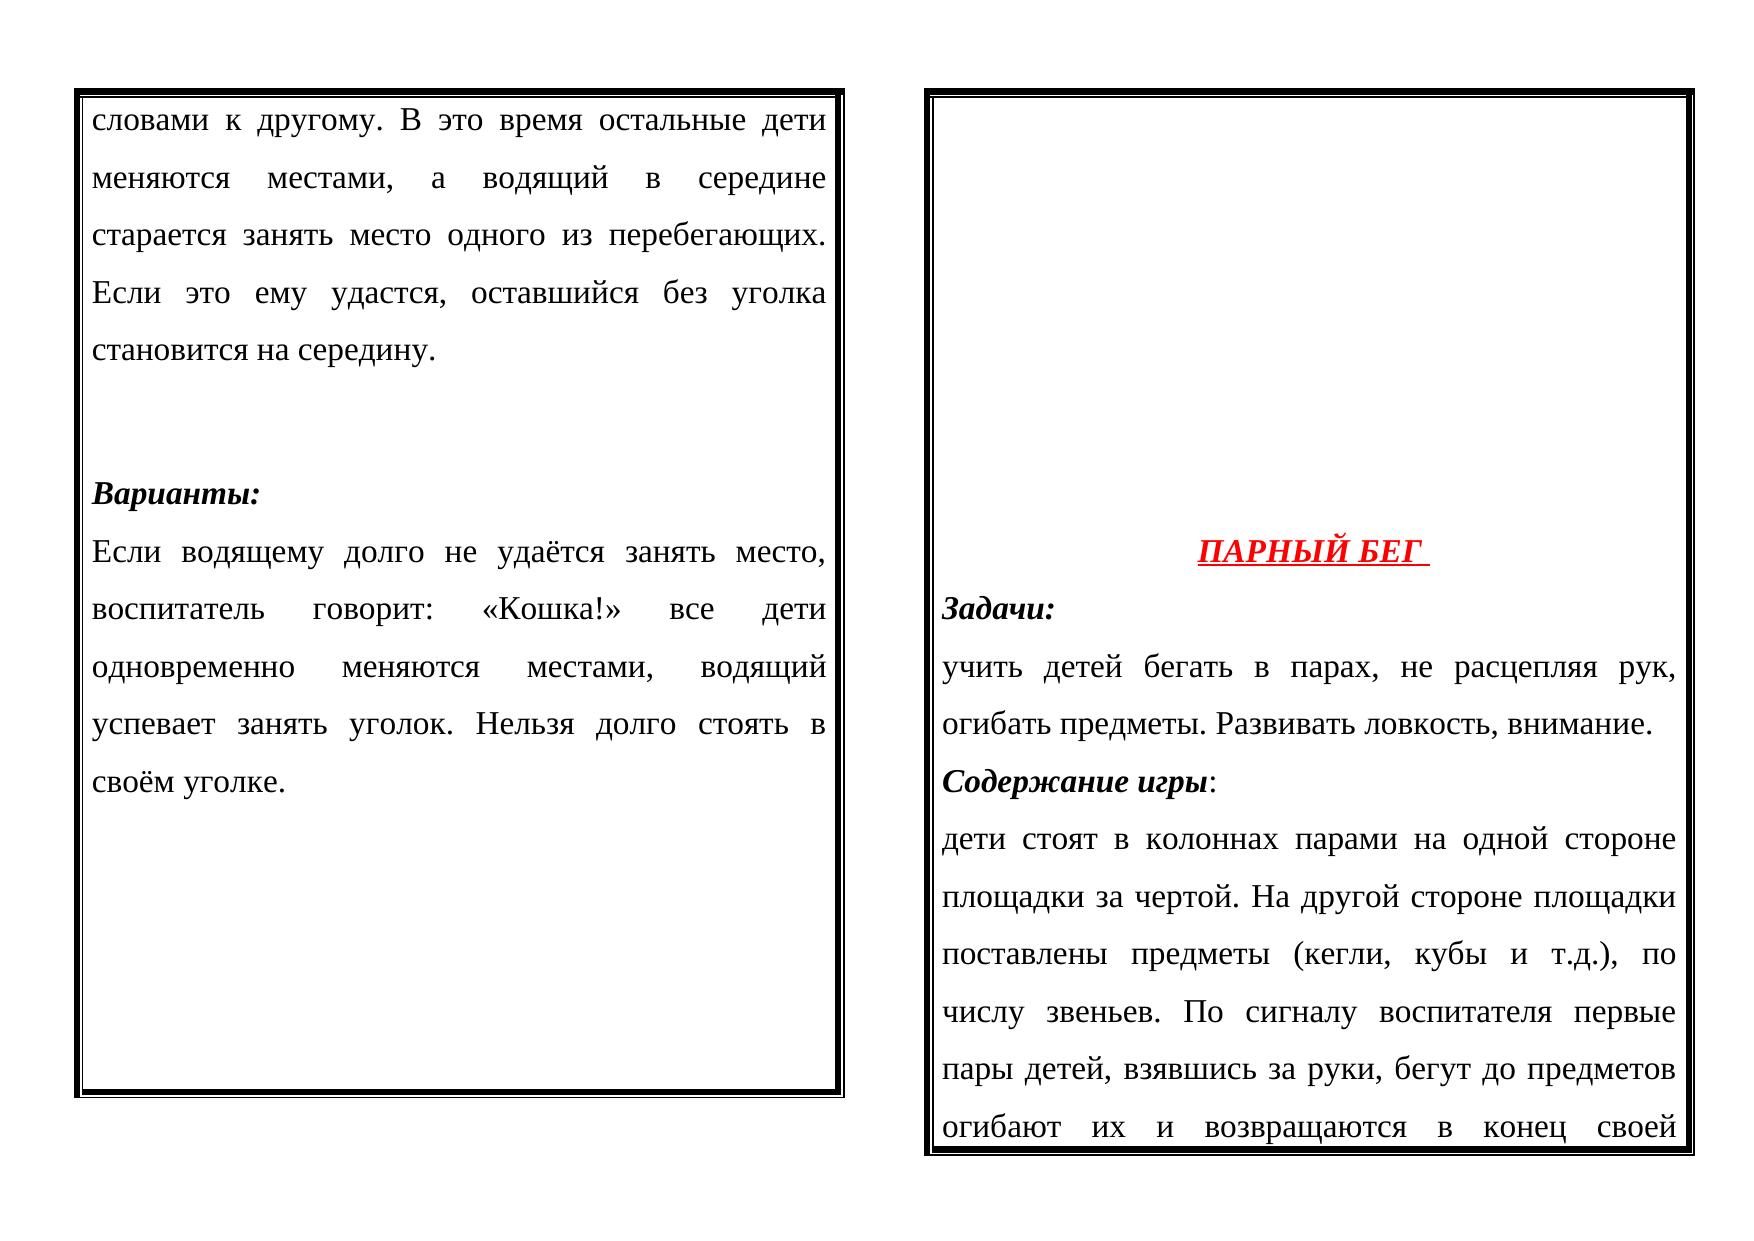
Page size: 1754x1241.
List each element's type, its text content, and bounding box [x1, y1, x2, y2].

text Варианты: [83, 462, 835, 512]
text Если водящему долго не удаётся занять место, воспитатель говорит: «Кошка!» все дети одновременно меняются местами, водящий успевает занять уголок. Нельзя долго стоять в своём уголке. [83, 519, 835, 799]
text учить детей бегать в парах, не расцепляя рук, огибать предметы. Развивать ловкость, внимание. [934, 634, 1686, 742]
text Содержание игры: [934, 749, 1686, 799]
text Задачи: [934, 577, 1686, 627]
text ПАРНЫЙ БЕГ [934, 519, 1686, 569]
